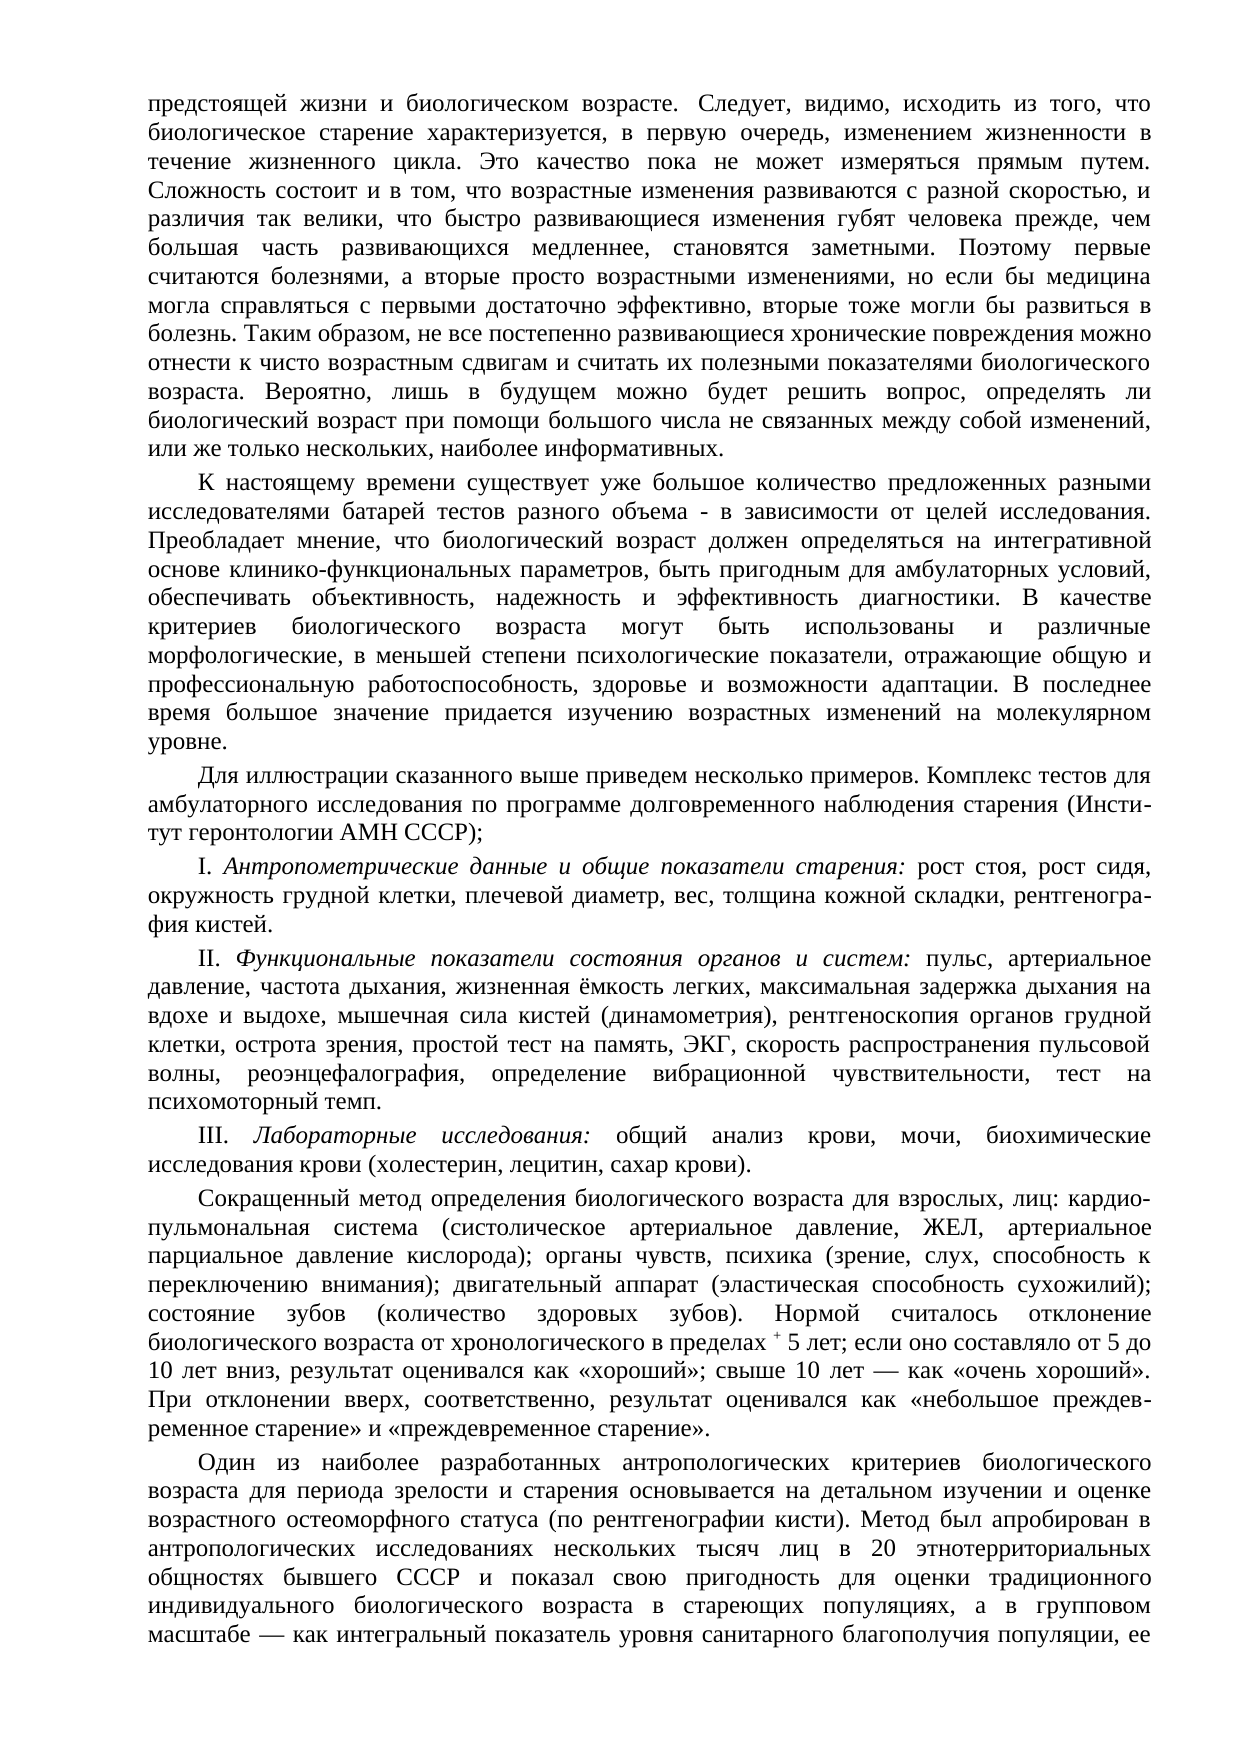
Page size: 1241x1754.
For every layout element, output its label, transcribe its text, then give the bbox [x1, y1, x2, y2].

text II. Функциональные показатели состояния органов и систем: пульс, артериальное давление, частота дыхания, жизненная ёмкость легких, максимальная задержка дыхания на вдохе и выдохе, мышечная сила кистей (динамометрия), рентгеноскопия органов грудной клетки, острота зрения, простой тест на память, ЭКГ, скорость распространения пульсовой волны, реоэнцефалография, определение вибрационной чувствительности, тест на психомоторный темп. [148, 943, 1152, 1115]
text III. Лабораторные исследования: общий анализ крови, мочи, биохимические исследования крови (холестерин, лецитин, сахар крови). [148, 1120, 1152, 1178]
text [148, 1447, 1152, 1648]
text К настоящему времени существует уже большое количество предложенных разными исследователями батарей тестов разного объема - в зависимости от целей исследования. Преобладает мнение, что биологический возраст должен определяться на интегративной основе клинико-функциональных параметров, быть пригодным для амбулаторных условий, обеспечивать объективность, надежность и эффективность диагностики. В качестве критериев биологического возраста могут быть использованы и различные морфологические, в меньшей степени психологические показатели, отражающие общую и профессиональную работоспособность, здоровье и возможности адаптации. В последнее время большое значение придается изучению возрастных изменений на молекулярном уровне. [148, 467, 1152, 755]
text I. Антропометрические данные и общие показатели старения: рост стоя, рост сидя, окружность грудной клетки, плечевой диаметр, вес, толщина кожной складки, рентгенография кистей. [148, 851, 1152, 938]
text Для иллюстрации сказанного выше приведем несколько примеров. Комплекс тестов для амбулаторного исследования по программе долговременного наблюдения старения (Институт геронтологии АМН СССР); [148, 760, 1152, 846]
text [148, 88, 1152, 462]
text Сокращенный метод определения биологического возраста для взрослых, лиц: кардио-пульмональная система (систолическое артериальное давление, ЖЕЛ, артериальное парциальное давление кислорода); органы чувств, психика (зрение, слух, способность к переключению внимания); двигательный аппарат (эластическая способность сухожилий); состояние зубов (количество здоровых зубов). Нормой считалось отклонение биологического возраста от хронологического в пределах + 5 лет; если оно составляло от 5 до 10 лет вниз, результат оценивался как «хороший»; свыше 10 лет — как «очень хороший». При отклонении вверх, соответственно, результат оценивался как «небольшое преждевременное старение» и «преждевременное старение». [148, 1183, 1152, 1442]
